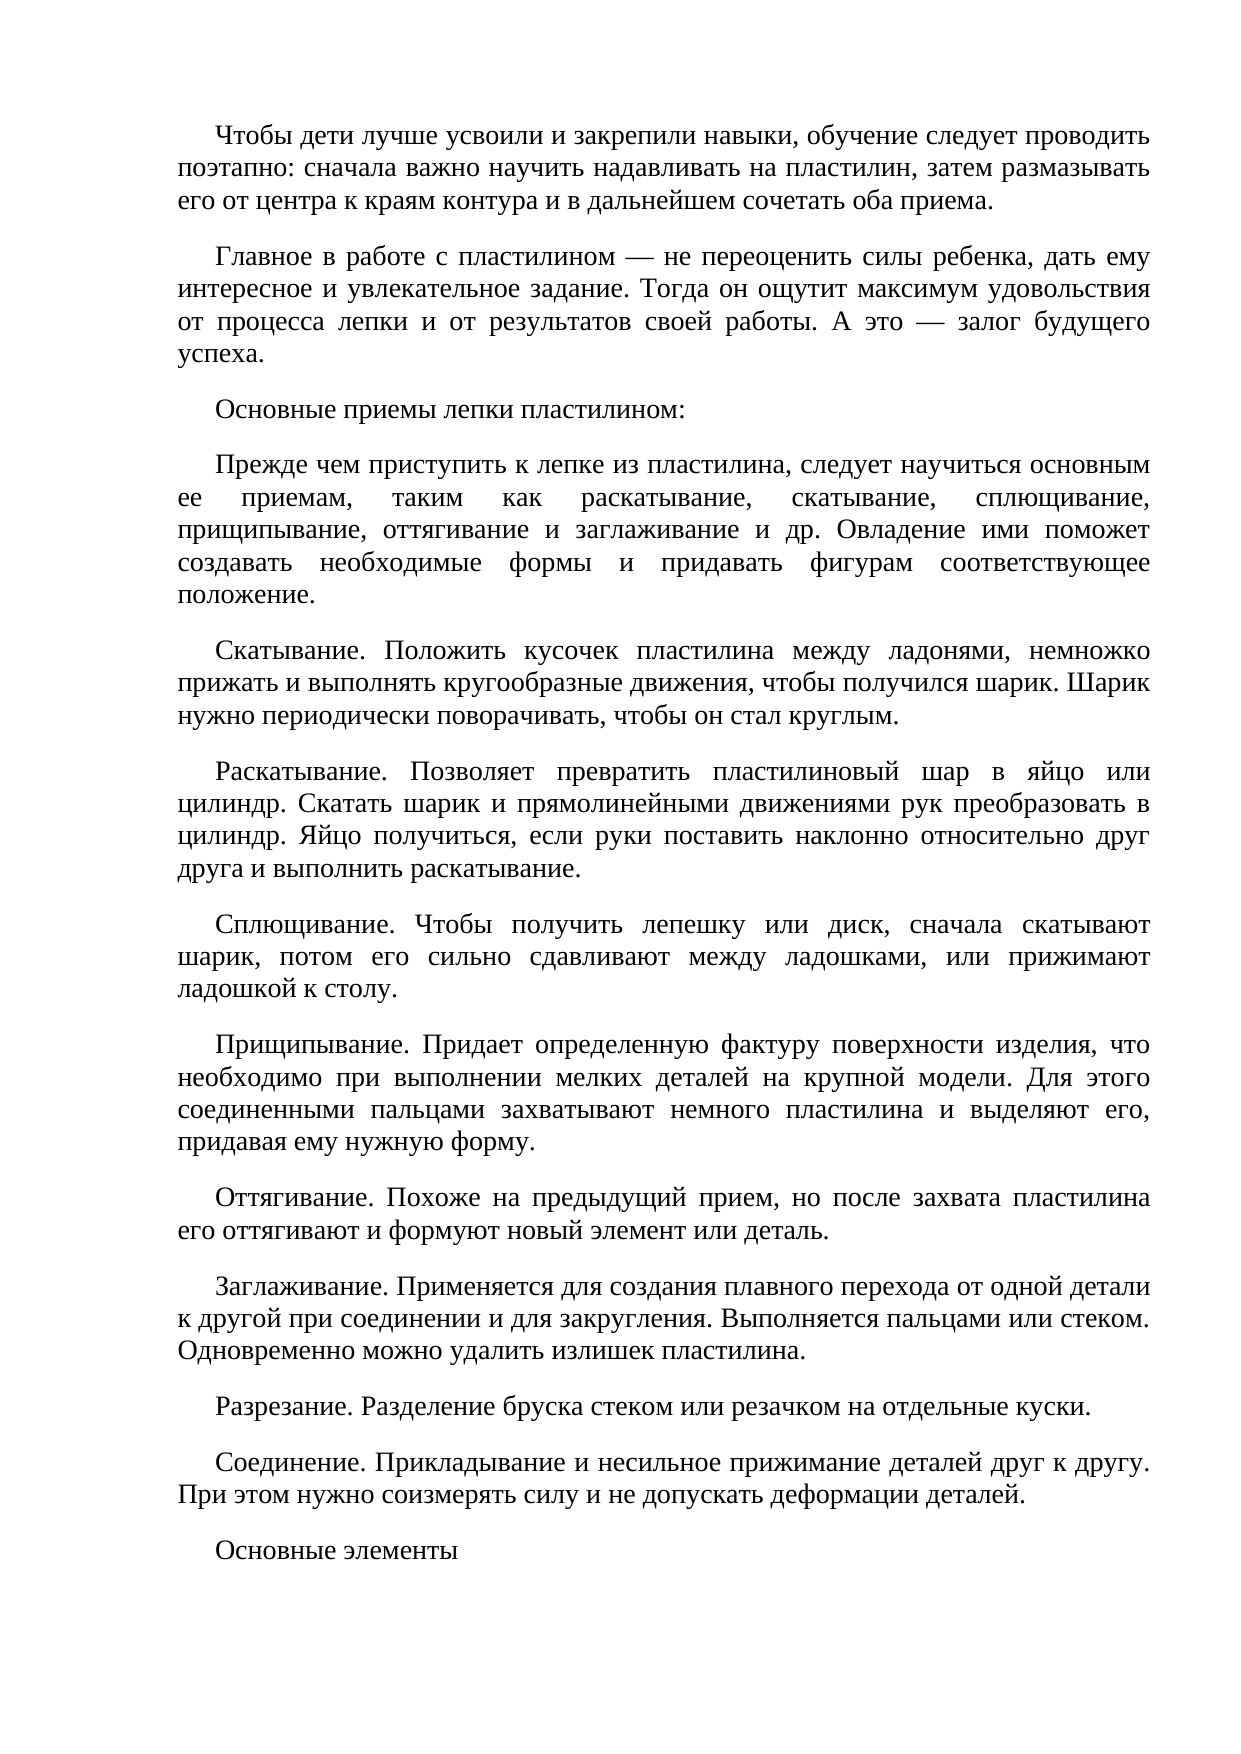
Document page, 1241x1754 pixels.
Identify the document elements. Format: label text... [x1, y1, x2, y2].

text Основные приемы лепки пластилином: [177, 392, 1152, 424]
text Главное в работе с пластилином — не переоценить силы ребенка, дать ему интересное и увлекательное задание. Тогда он ощутит максимум удовольствия от процесса лепки и от результатов своей работы. А это — залог будущего успеха. [177, 239, 1152, 368]
text Заглаживание. Применяется для создания плавного перехода от одной детали к другой при соединении и для закругления. Выполняется пальцами или стеком. Одновременно можно удалить излишек пластилина. [177, 1268, 1152, 1366]
text Оттягивание. Похоже на предыдущий прием, но после захвата пластилина его оттягивают и формуют новый элемент или деталь. [177, 1180, 1152, 1245]
text Сплющивание. Чтобы получить лепешку или диск, сначала скатывают шарик, потом его сильно сдавливают между ладошками, или прижимают ладошкой к столу. [177, 907, 1152, 1004]
text Скатывание. Положить кусочек пластилина между ладонями, немножко прижать и выполнять кругообразные движения, чтобы получился шарик. Шарик нужно периодически поворачивать, чтобы он стал круглым. [177, 633, 1152, 730]
text Чтобы дети лучше усвоили и закрепили навыки, обучение следует проводить поэтапно: сначала важно научить надавливать на пластилин, затем размазывать его от центра к краям контура и в дальнейшем сочетать оба приема. [177, 118, 1152, 215]
text Разрезание. Разделение бруска стеком или резачком на отдельные куски. [177, 1389, 1152, 1422]
text Прежде чем приступить к лепке из пластилина, следует научиться основным ее приемам, таким как раскатывание, скатывание, сплющивание, прищипывание, оттягивание и заглаживание и др. Овладение ими поможет создавать необходимые формы и придавать фигурам соответствующее положение. [177, 448, 1152, 609]
text Прищипывание. Придает определенную фактуру поверхности изделия, что необходимо при выполнении мелких деталей на крупной модели. Для этого соединенными пальцами захватывают немного пластилина и выделяют его, придавая ему нужную форму. [177, 1027, 1152, 1157]
text Соединение. Прикладывание и несильное прижимание деталей друг к другу. При этом нужно соизмерять силу и не допускать деформации деталей. [177, 1445, 1152, 1510]
text Основные элементы [177, 1533, 1152, 1566]
text Раскатывание. Позволяет превратить пластилиновый шар в яйцо или цилиндр. Скатать шарик и прямолинейными движениями рук преобразовать в цилиндр. Яйцо получиться, если руки поставить наклонно относительно друг друга и выполнить раскатывание. [177, 754, 1152, 883]
